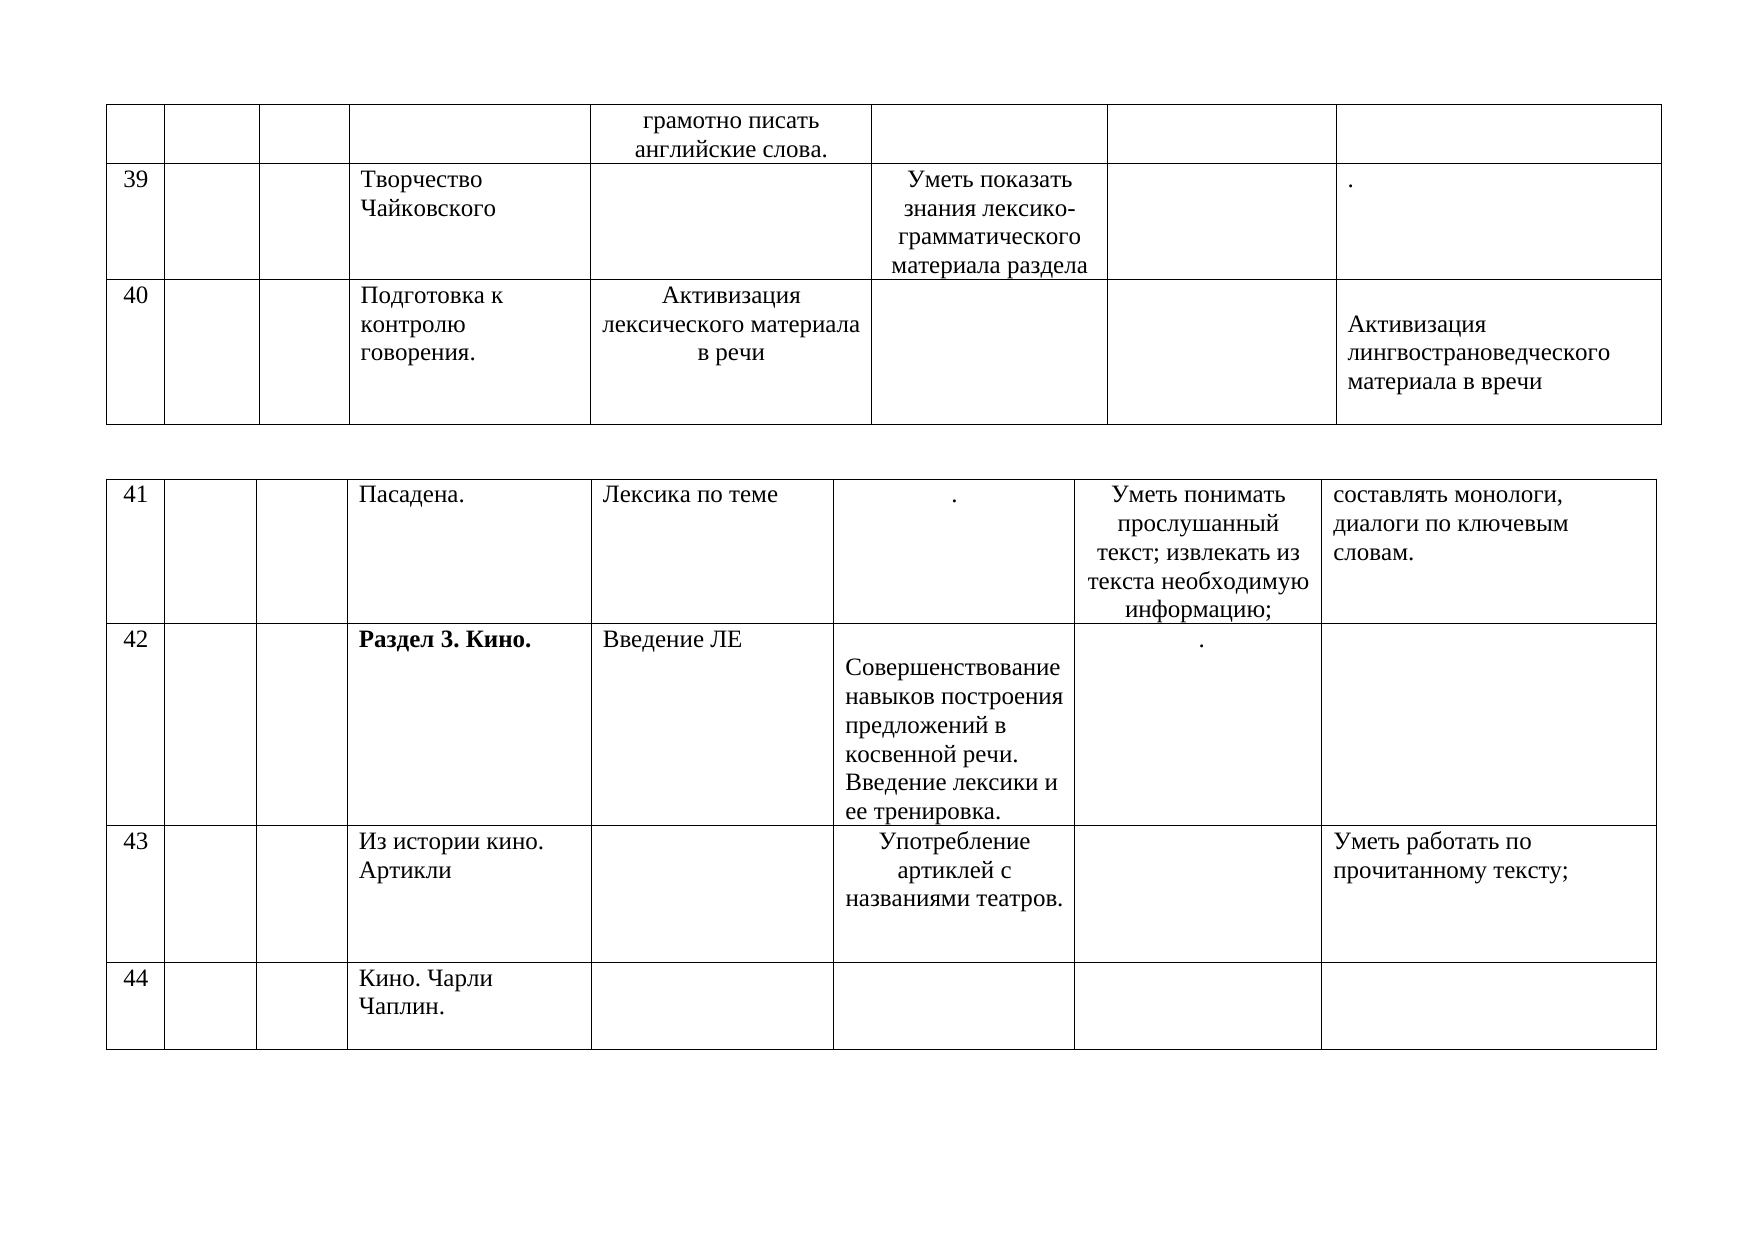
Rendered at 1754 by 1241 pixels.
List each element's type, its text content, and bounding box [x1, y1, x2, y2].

table_cell [1108, 280, 1336, 424]
table_cell [872, 280, 1107, 424]
table_cell [257, 624, 347, 825]
table_cell [834, 963, 1074, 1049]
table_cell [165, 624, 256, 825]
table_cell [591, 164, 871, 279]
table_cell 40 [107, 280, 164, 424]
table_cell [350, 105, 590, 163]
table_cell [592, 963, 833, 1049]
table_cell Употребление артиклей с названиями театров. [834, 826, 1074, 962]
table_cell [1322, 963, 1656, 1049]
table_cell [592, 826, 833, 962]
table_cell [165, 280, 259, 424]
table_cell 38 [107, 105, 164, 163]
table_cell [165, 826, 256, 962]
table_header [257, 480, 347, 623]
table_header составлять монологи, диалоги по ключевым словам. [1322, 480, 1656, 623]
table_cell [1108, 164, 1336, 279]
table_cell [260, 164, 349, 279]
table_cell [1322, 624, 1656, 825]
table_cell [165, 963, 256, 1049]
table_header Уметь понимать прослушанный текст; извлекать из текста необходимую информацию; [1075, 480, 1321, 623]
table_cell [165, 105, 259, 163]
table_cell Совершенствование навыков построения предложений в косвенной речи. Введение лексики и ее тренировка. [834, 624, 1074, 825]
table_cell 42 [107, 624, 164, 825]
table_cell Уметь показать знания лексико-грамматического материала раздела [872, 164, 1107, 279]
table_header [165, 480, 256, 623]
table_header 41 [107, 480, 164, 623]
table_cell [260, 105, 349, 163]
table_cell 43 [107, 826, 164, 962]
table_cell Раздел 3. Кино. [348, 624, 591, 825]
table_cell 39 [107, 164, 164, 279]
table_cell [165, 164, 259, 279]
table_cell . [1337, 164, 1661, 279]
table_cell Из истории кино. Артикли [348, 826, 591, 962]
table_cell . [1075, 624, 1321, 825]
table_cell [1075, 826, 1321, 962]
table_header Пасадена. [348, 480, 591, 623]
table_cell [1337, 105, 1661, 163]
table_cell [591, 105, 871, 163]
table_cell [260, 280, 349, 424]
table_header Лексика по теме [592, 480, 833, 623]
table_cell Активизация лингвострановедческого материала в вречи [1337, 280, 1661, 424]
table_cell [872, 105, 1107, 163]
table_cell [1108, 105, 1336, 163]
table_cell Активизация лексического материала в речи [591, 280, 871, 424]
table_cell Введение ЛЕ [592, 624, 833, 825]
table_cell [257, 826, 347, 962]
table_header . [834, 480, 1074, 623]
table_cell Творчество Чайковского [350, 164, 590, 279]
table_cell [1075, 963, 1321, 1049]
table_cell 44 [107, 963, 164, 1049]
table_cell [348, 963, 591, 1049]
table_cell Уметь работать по прочитанному тексту; [1322, 826, 1656, 962]
table_cell [257, 963, 347, 1049]
